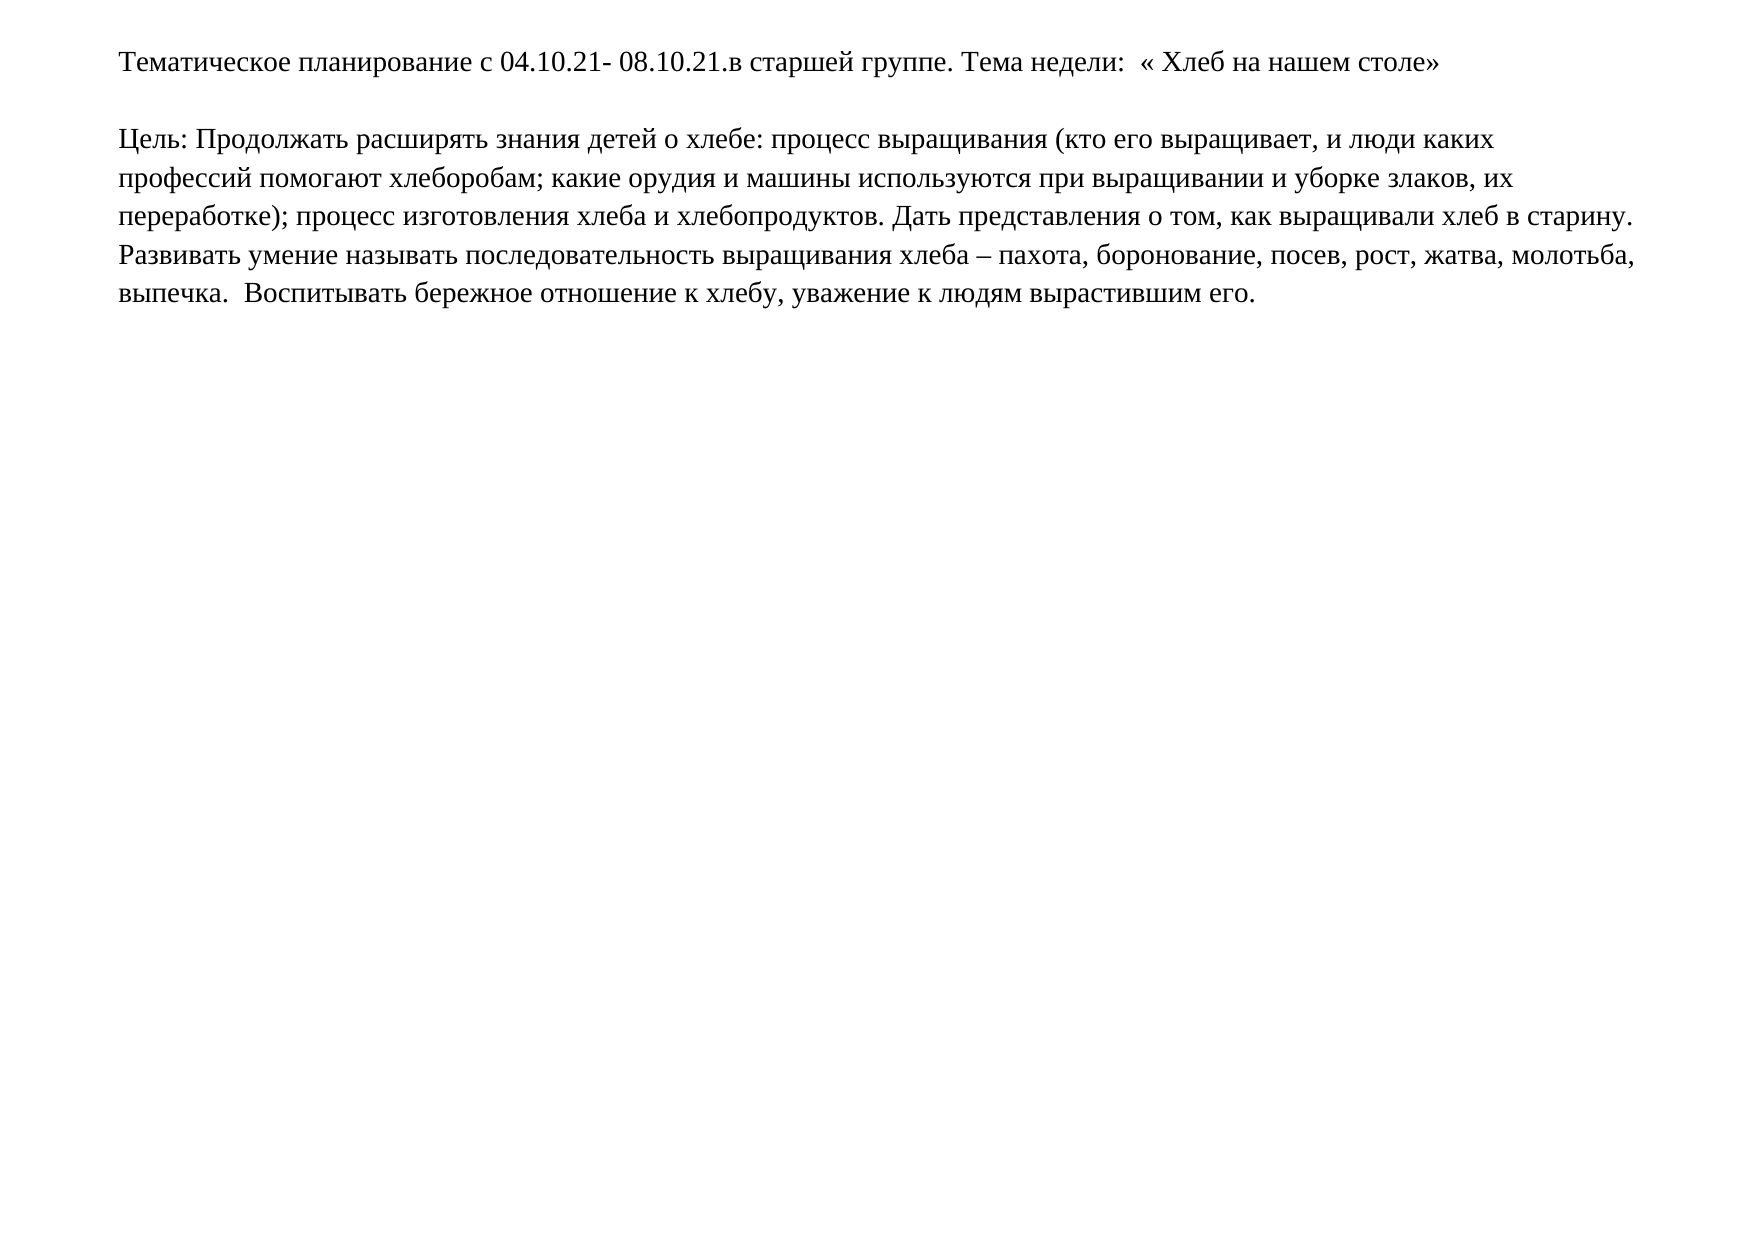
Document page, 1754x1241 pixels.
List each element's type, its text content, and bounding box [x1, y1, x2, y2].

text Тематическое планирование с 04.10.21- 08.10.21.в старшей группе. Тема недели: « Хлеб на нашем столе» [118, 44, 1636, 78]
text Цель: Продолжать расширять знания детей о хлебе: процесс выращивания (кто его выращивает, и люди каких профессий помогают хлеборобам; какие орудия и машины используются при выращивании и уборке злаков, их переработке); процесс изготовления хлеба и хлебопродуктов. Дать представления о том, как выращивали хлеб в старину. Развивать умение называть последовательность выращивания хлеба – пахота, боронование, посев, рост, жатва, молотьба, выпечка. Воспитывать бережное отношение к хлебу, уважение к людям вырастившим его. [118, 121, 1636, 309]
